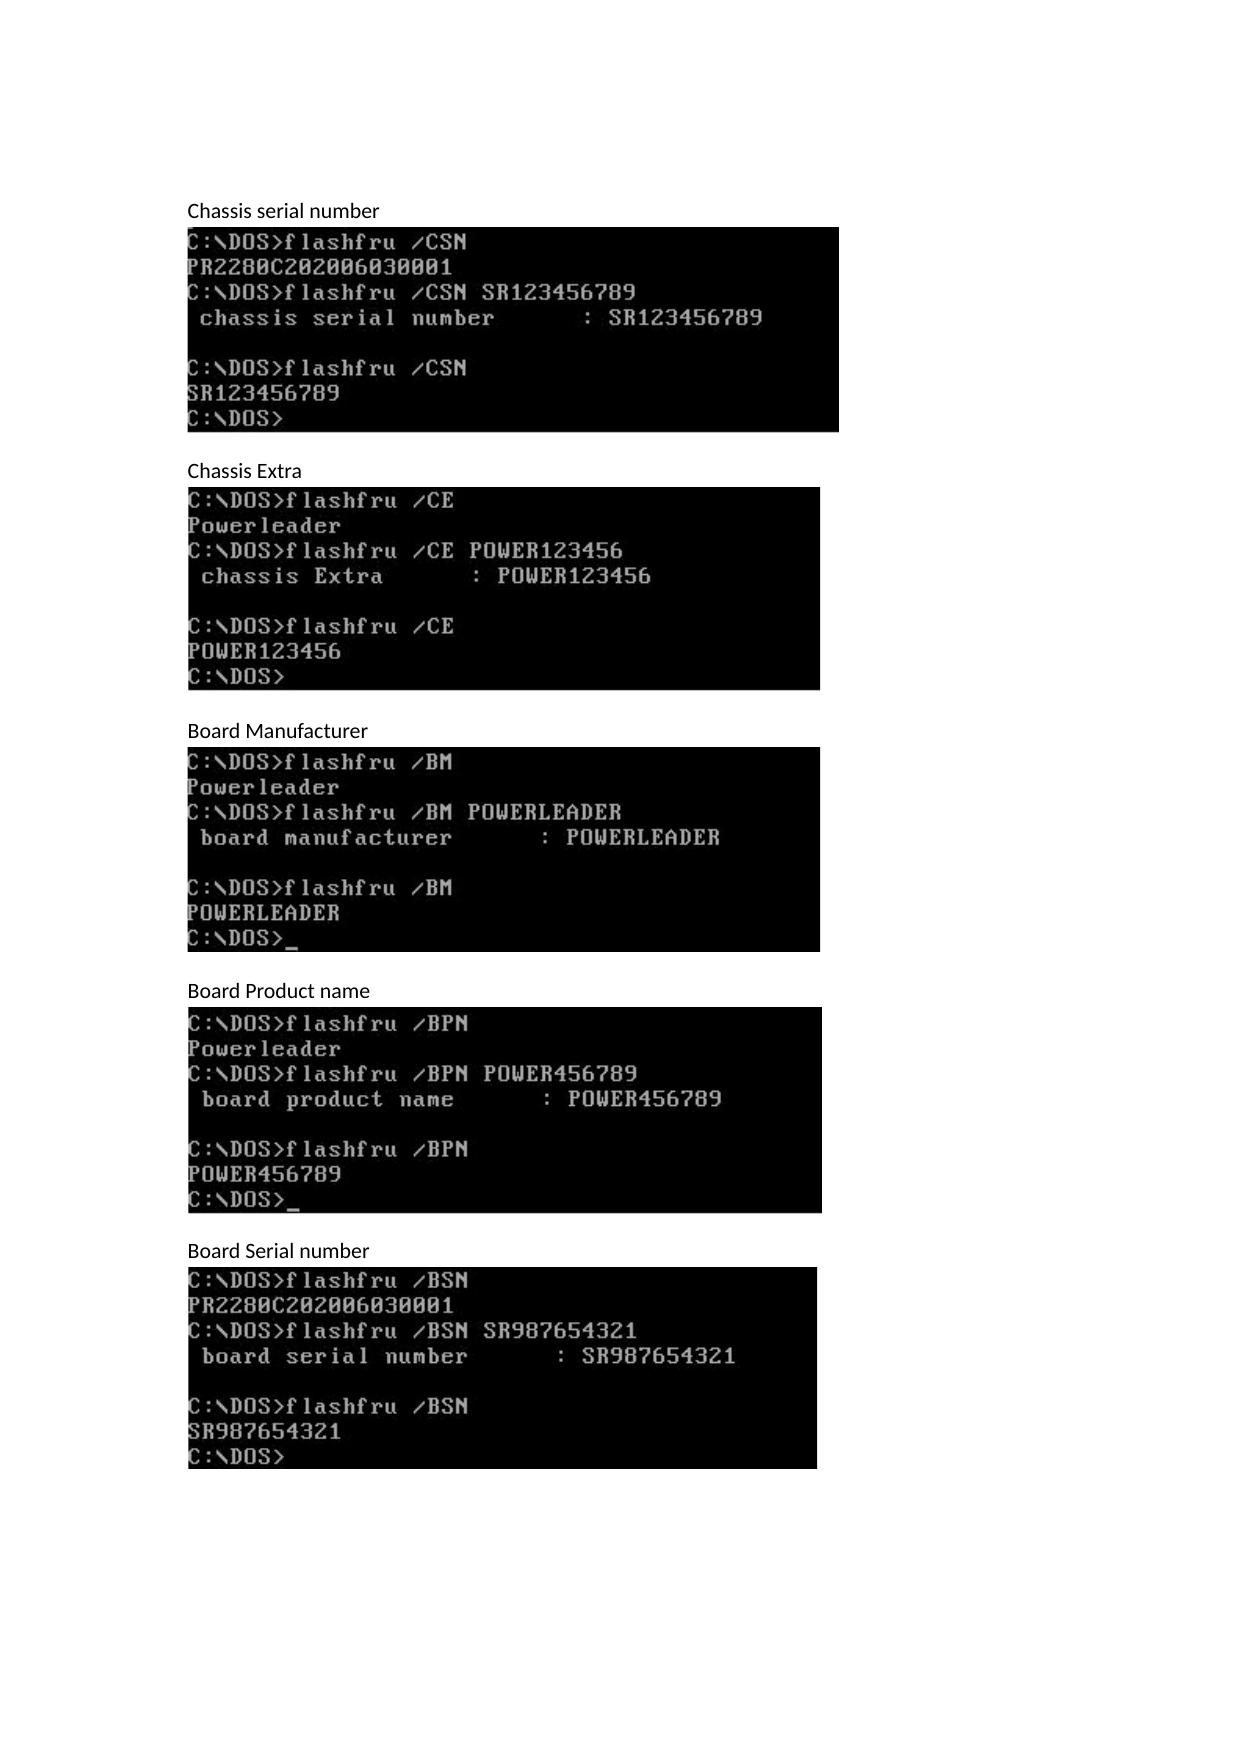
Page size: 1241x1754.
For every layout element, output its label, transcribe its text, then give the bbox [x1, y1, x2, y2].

text Board Product name [187, 974, 1053, 1007]
text Chassis serial number [187, 194, 1053, 227]
picture [187, 1267, 818, 1469]
picture [187, 487, 821, 692]
text Board Manufacturer [187, 714, 1053, 747]
text Chassis Extra [187, 454, 1053, 487]
picture [187, 747, 821, 952]
picture [187, 1007, 822, 1215]
text Board Serial number [187, 1234, 1053, 1267]
picture [187, 227, 839, 434]
